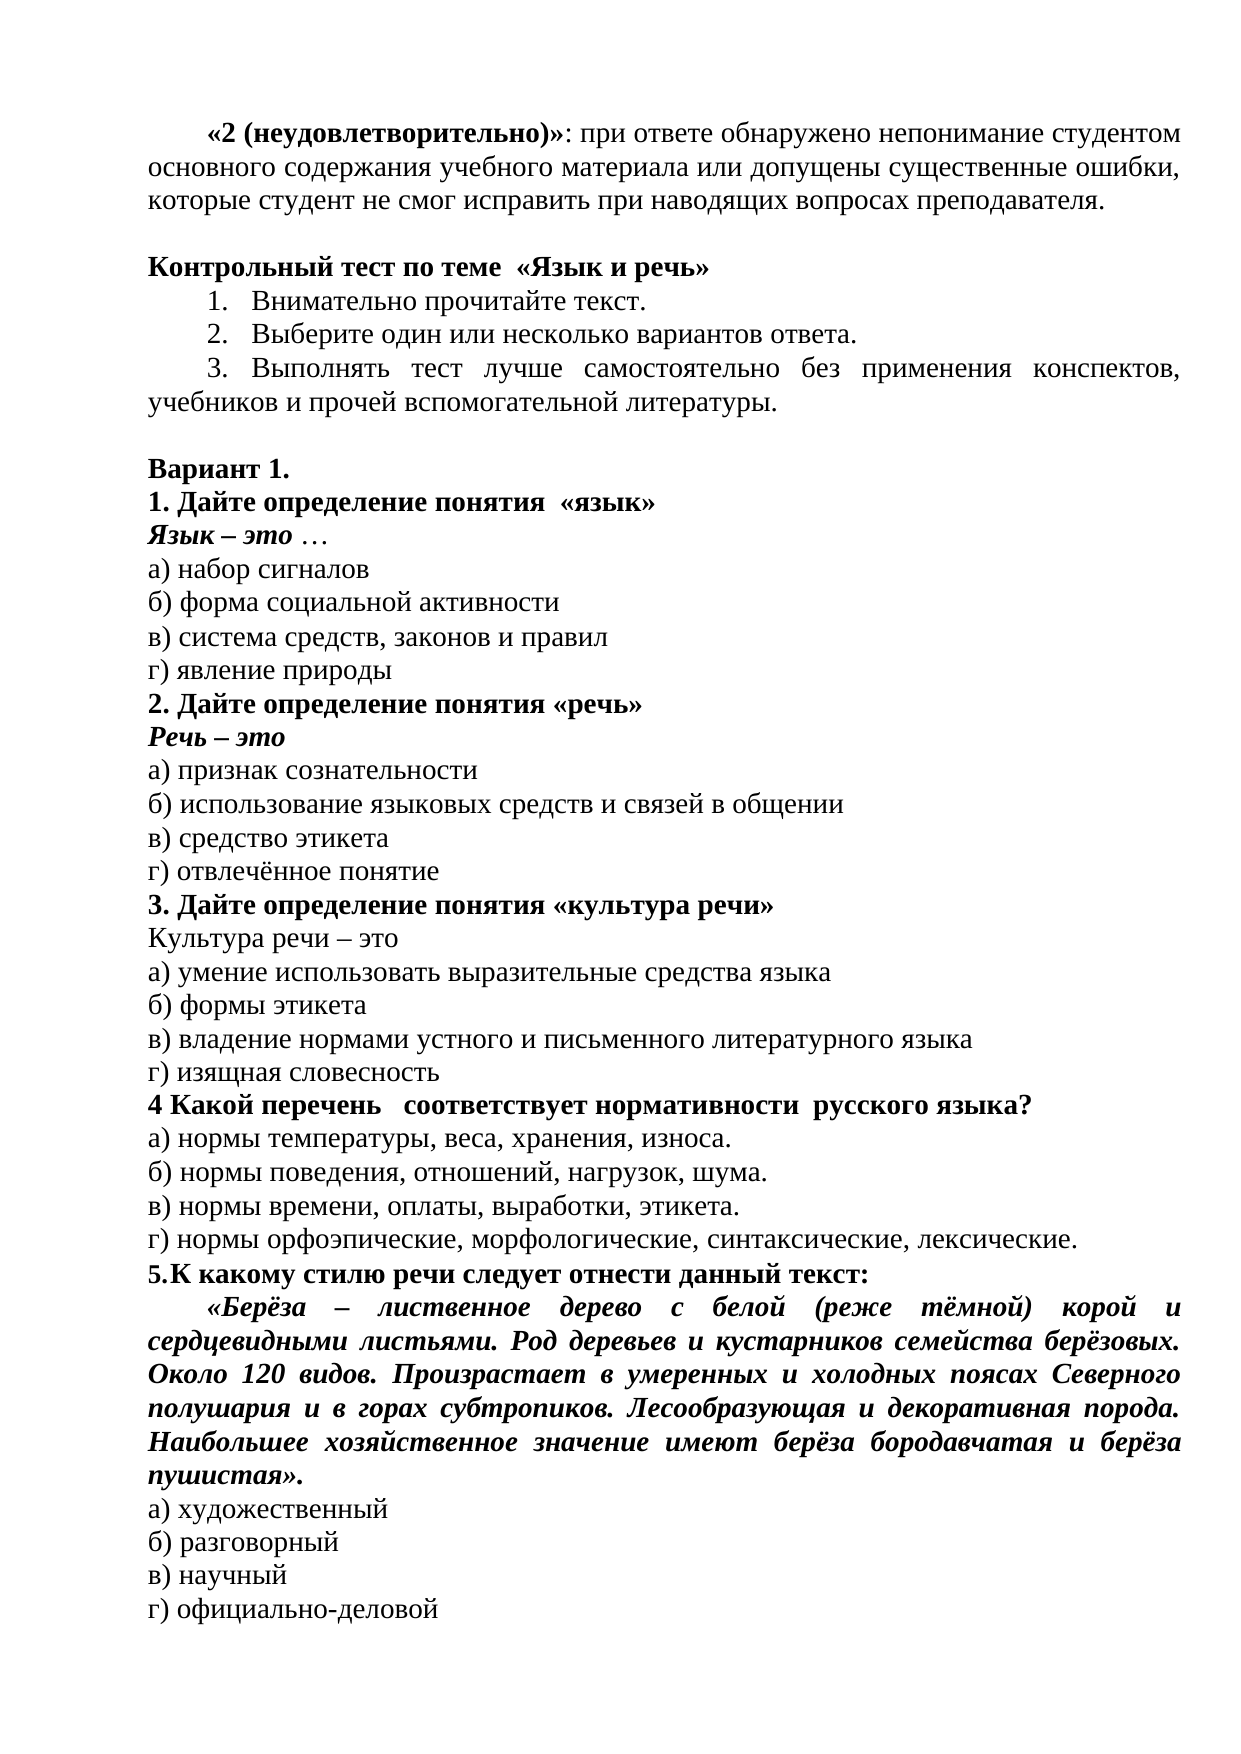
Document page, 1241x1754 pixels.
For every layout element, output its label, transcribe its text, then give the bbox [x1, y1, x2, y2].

list Выберите один или несколько вариантов ответа. [207, 317, 1205, 350]
text «2 (неудовлетворительно)»: при ответе обнаружено непонимание студентом основного содержания учебного материала или допущены существенные ошибки, которые студент не смог исправить при наводящих вопросах преподавателя. [148, 115, 1181, 216]
subtitle К какому стилю речи следует отнести данный текст: [148, 1256, 1205, 1289]
text Культура речи – это [148, 921, 1205, 954]
text г) нормы орфоэпические, морфологические, синтаксические, лексические. [148, 1222, 1205, 1255]
subtitle Речь – это [148, 720, 1205, 753]
text б) нормы поведения, отношений, нагрузок, шума. в) нормы времени, оплаты, выработки, этикета. [148, 1154, 770, 1222]
text г) официально-деловой [148, 1591, 1205, 1625]
text б) форма социальной активности [148, 585, 1205, 619]
subtitle Дайте определение понятия «культура речи» [148, 887, 1205, 921]
text б) использование языковых средств и связей в общении в) средство этикета [148, 786, 846, 853]
subtitle Язык – это … [148, 518, 1205, 551]
subtitle Вариант 1. [148, 451, 1205, 485]
text в) владение нормами устного и письменного литературного языка г) изящная словесность [148, 1021, 975, 1088]
text а) художественный б) разговорный [148, 1491, 390, 1558]
text а) признак сознательности [148, 753, 1205, 786]
list Выполнять тест лучше самостоятельно без применения конспектов, учебников и прочей вспомогательной литературы. [148, 350, 1182, 417]
text а) умение использовать выразительные средства языка б) формы этикета [148, 954, 833, 1021]
text а) набор сигналов [148, 552, 1205, 585]
subtitle Контрольный тест по теме «Язык и речь» [148, 250, 1205, 283]
text в) научный [148, 1558, 1205, 1591]
text в) система средств, законов и правил г) явление природы [148, 619, 610, 686]
subtitle Дайте определение понятия «речь» [148, 686, 1205, 720]
list Внимательно прочитайте текст. [207, 283, 1205, 317]
list Дайте определение понятия «язык» [148, 485, 1205, 518]
subtitle Какой перечень соответствует нормативности русского языка? [148, 1088, 1205, 1121]
text г) отвлечённое понятие [148, 853, 1205, 887]
subtitle «Берёза – лиственное дерево с белой (реже тёмной) корой и сердцевидными листьями. Род деревьев и кустарников семейства берёзовых. Около 120 видов. Произрастает в умеренных и холодных поясах Северного полушария и в горах субтропиков. Лесообразующая и декоративная порода. Наибольшее хозяйственное значение имеют берёза бородавчатая и берёза пушистая». [148, 1289, 1181, 1491]
text а) нормы температуры, веса, хранения, износа. [148, 1121, 1205, 1154]
